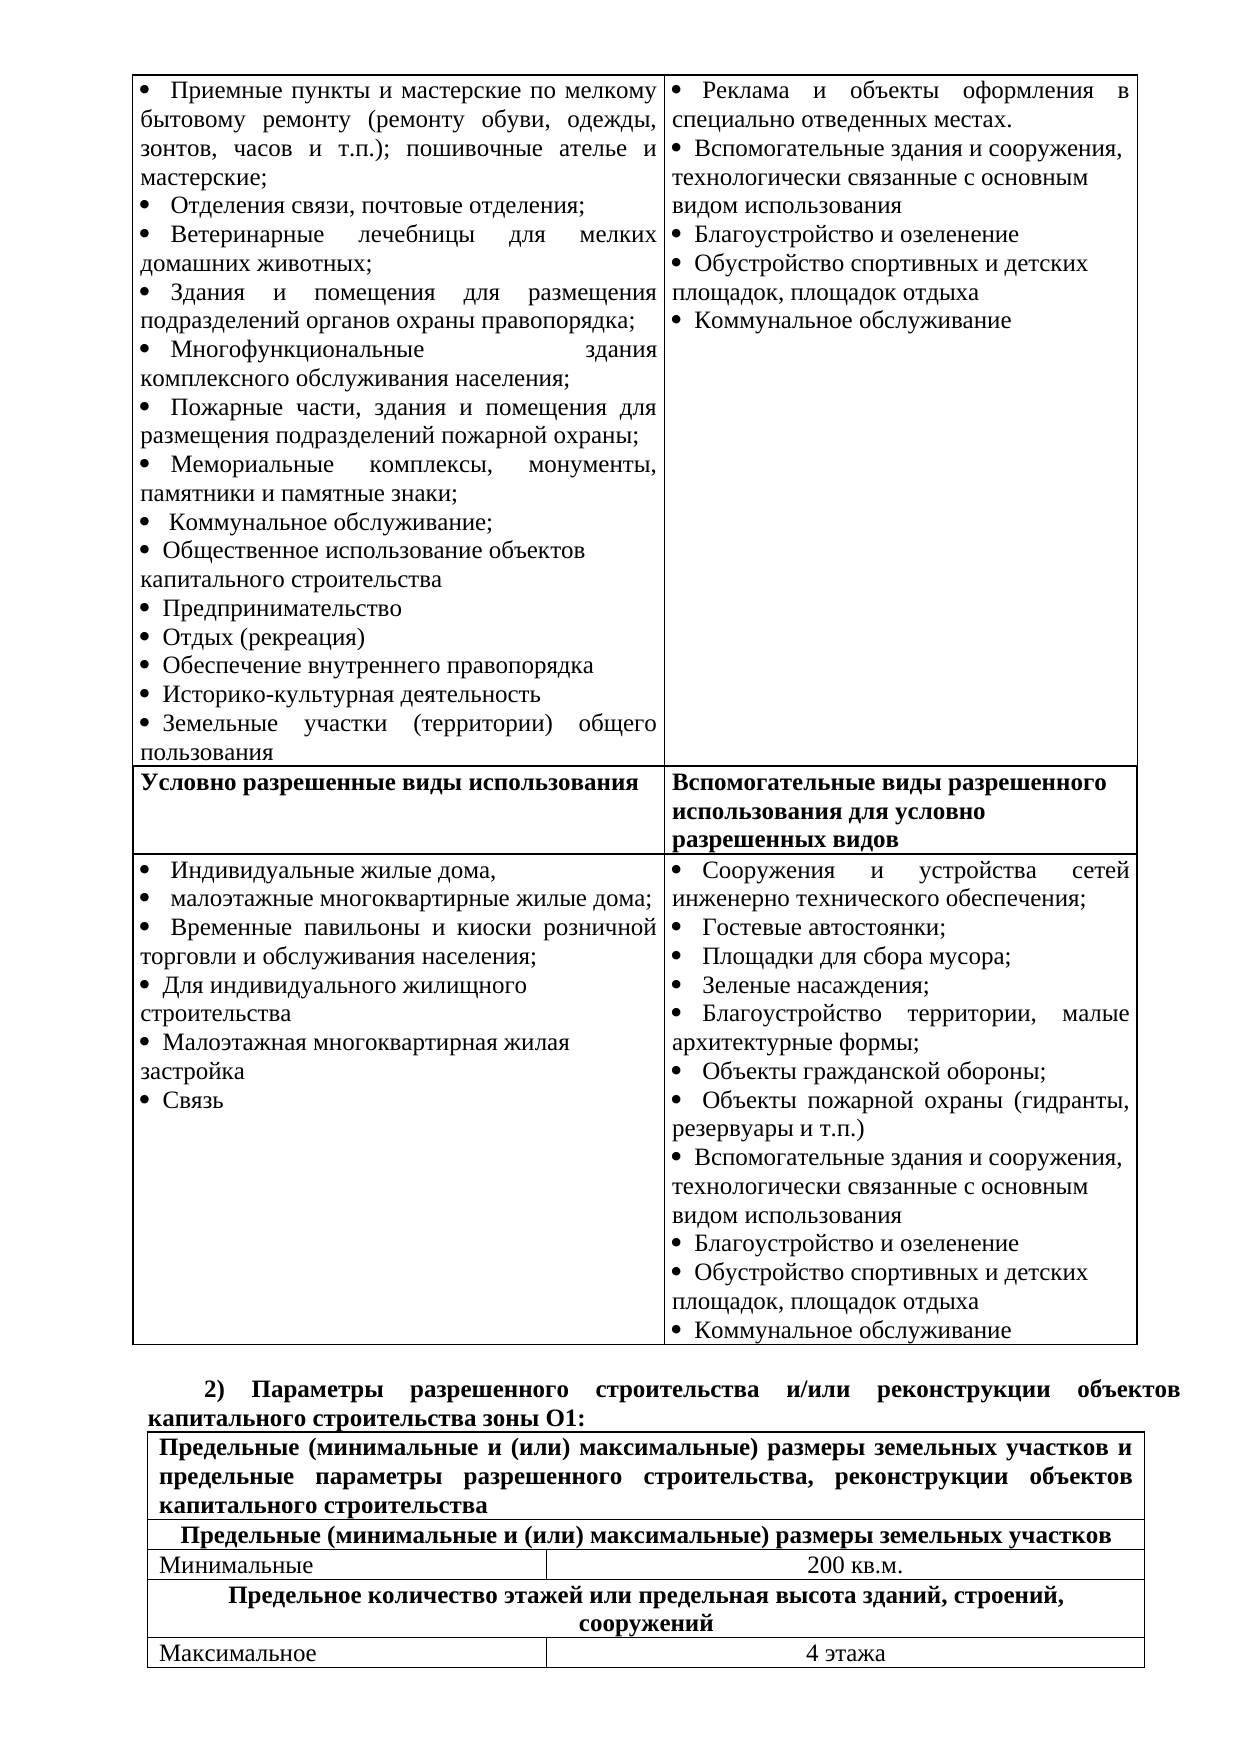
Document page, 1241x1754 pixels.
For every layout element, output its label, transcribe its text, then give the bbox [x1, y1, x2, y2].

table_header Предельные (минимальные и (или) максимальные) размеры земельных участков и предельные параметры разрешенного строительства, реконструкции объектов капитального строительства [148, 1433, 1144, 1519]
table_cell Условно разрешенные виды использования [134, 767, 664, 853]
text 2) Параметры разрешенного строительства и/или реконструкции объектов капитального строительства зоны О1: [148, 1374, 1181, 1431]
table_cell Предельное количество этажей или предельная высота зданий, строений, сооружений [148, 1580, 1144, 1637]
table_cell Максимальное [148, 1638, 546, 1667]
table_cell 200 кв.м. [547, 1550, 1144, 1579]
table_cell Минимальные [148, 1550, 546, 1579]
table_cell Предельные (минимальные и (или) максимальные) размеры земельных участков [148, 1520, 1144, 1549]
table_cell 4 этажа [547, 1638, 1144, 1667]
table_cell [665, 76, 1137, 765]
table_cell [133, 76, 664, 765]
table_cell Индивидуальные жилые дома, малоэтажные многоквартирные жилые дома; Временные павильоны и киоски розничной торговли и обслуживания населения; Для индивидуального жилищного строительства Малоэтажная многоквартирная жилая застройка Связь [134, 855, 664, 1343]
table_cell Сооружения и устройства сетей инженерно технического обеспечения; Гостевые автостоянки; Площадки для сбора мусора; Зеленые насаждения; Благоустройство территории, малые архитектурные формы; Объекты гражданской обороны; Объекты пожарной охраны (гидранты, резервуары и т.п.) Вспомогательные здания и сооружения, технологически связанные с основным видом использования Благоустройство и озеленение Обустройство спортивных и детских площадок, площадок отдыха Коммунальное обслуживание [665, 855, 1136, 1343]
table_cell Вспомогательные виды разрешенного использования для условно разрешенных видов [665, 767, 1136, 853]
